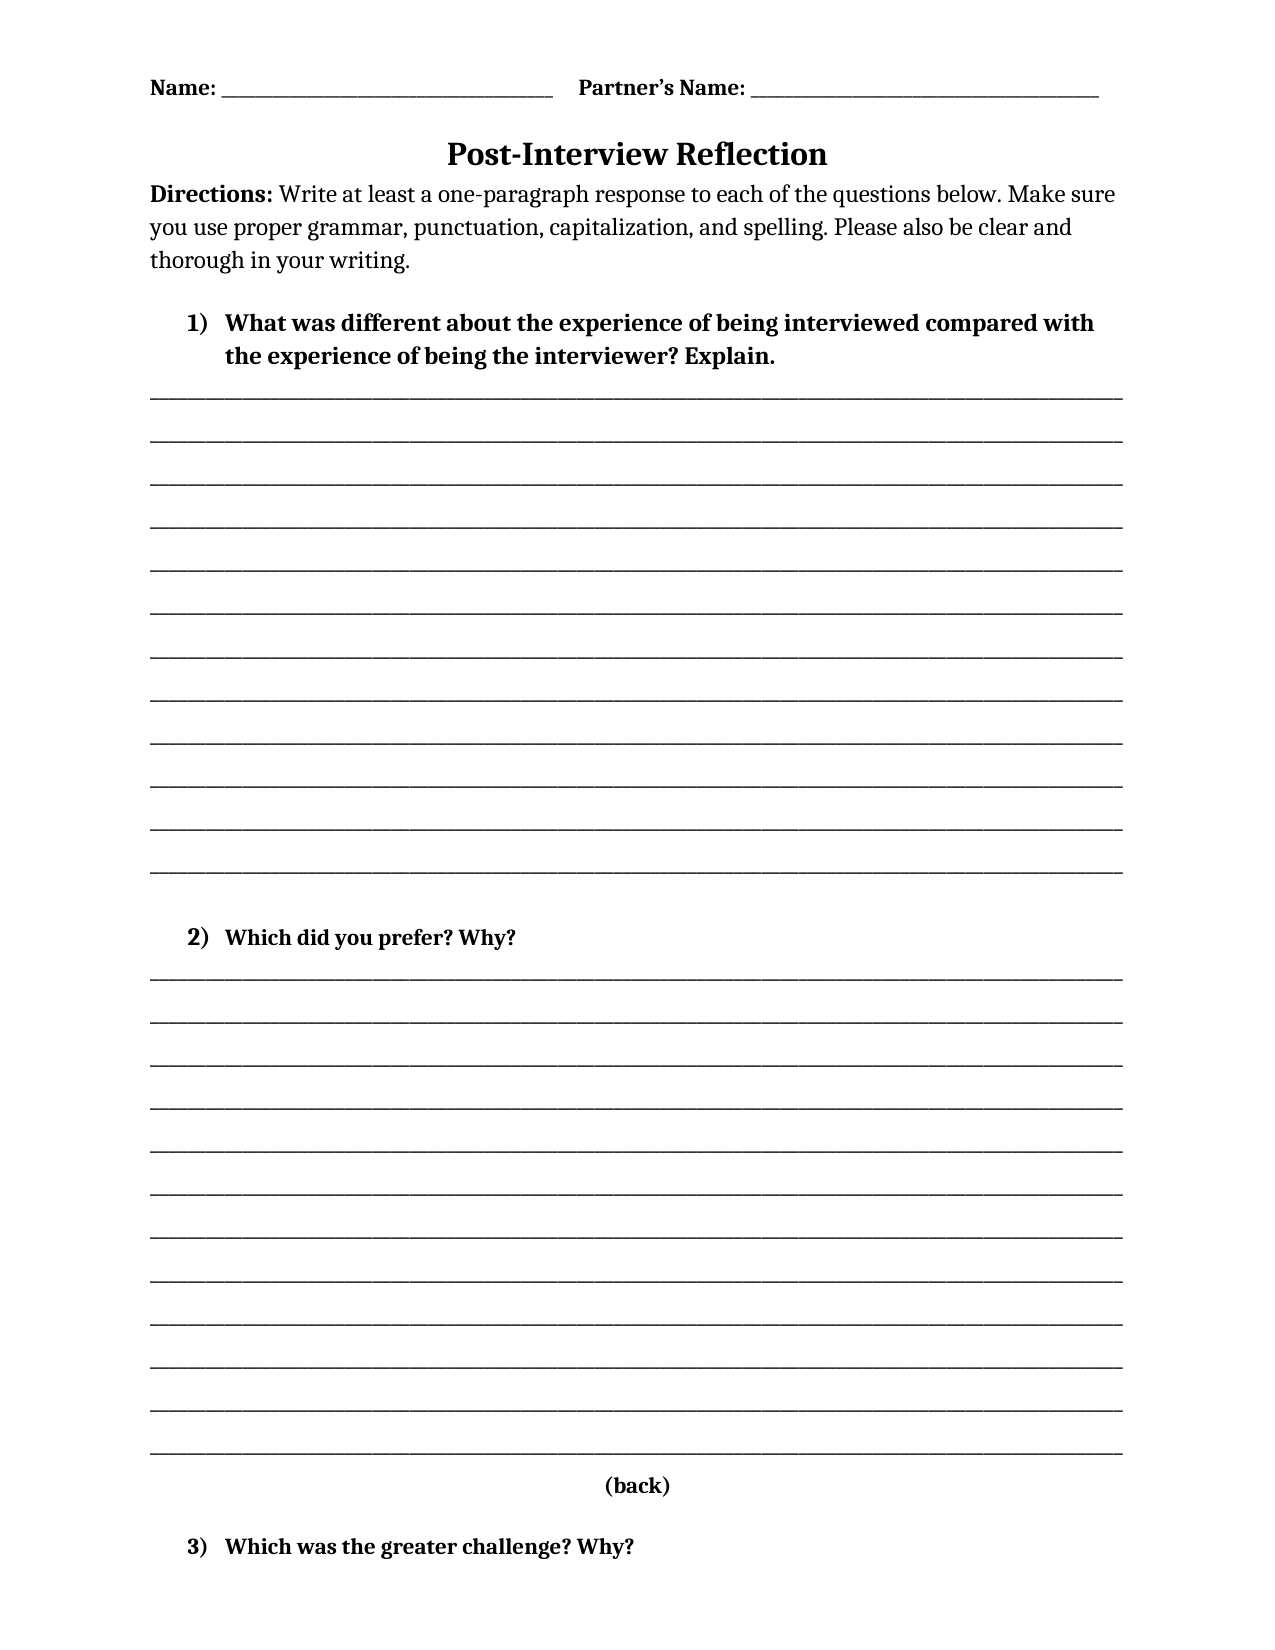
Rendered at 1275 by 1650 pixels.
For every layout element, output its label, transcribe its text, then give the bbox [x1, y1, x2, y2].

list Which was the greater challenge? Why? [187, 1533, 1125, 1560]
list What was different about the experience of being interviewed compared with the experience of being the interviewer? Explain. [187, 309, 1125, 371]
text _________________________________________________________________________________________________________ [150, 461, 1125, 490]
text Name: _______________________________________ Partner’s Name: _________________________________________ [150, 75, 1125, 132]
text Directions: Write at least a one-paragraph response to each of the questions below. Make sure you use proper grammar, punctuation, capitalization, and spelling. Please also be clear and thorough in your writing. [150, 179, 1125, 274]
text _________________________________________________________________________________________________________ [150, 1042, 1125, 1071]
text _________________________________________________________________________________________________________ [150, 375, 1125, 403]
text _________________________________________________________________________________________________________ [150, 999, 1125, 1027]
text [150, 1430, 1125, 1459]
text _________________________________________________________________________________________________________ [150, 547, 1125, 576]
text (back) [150, 1473, 1125, 1499]
list Which did you prefer? Why? [187, 922, 1125, 951]
text _________________________________________________________________________________________________________ [150, 956, 1125, 984]
text Post-Interview Reflection [150, 135, 1125, 174]
text _________________________________________________________________________________________________________ [150, 849, 1125, 878]
text _________________________________________________________________________________________________________ [150, 1085, 1125, 1114]
text _________________________________________________________________________________________________________ [150, 418, 1125, 447]
text _________________________________________________________________________________________________________ [150, 1128, 1125, 1157]
text _________________________________________________________________________________________________________ [150, 504, 1125, 533]
